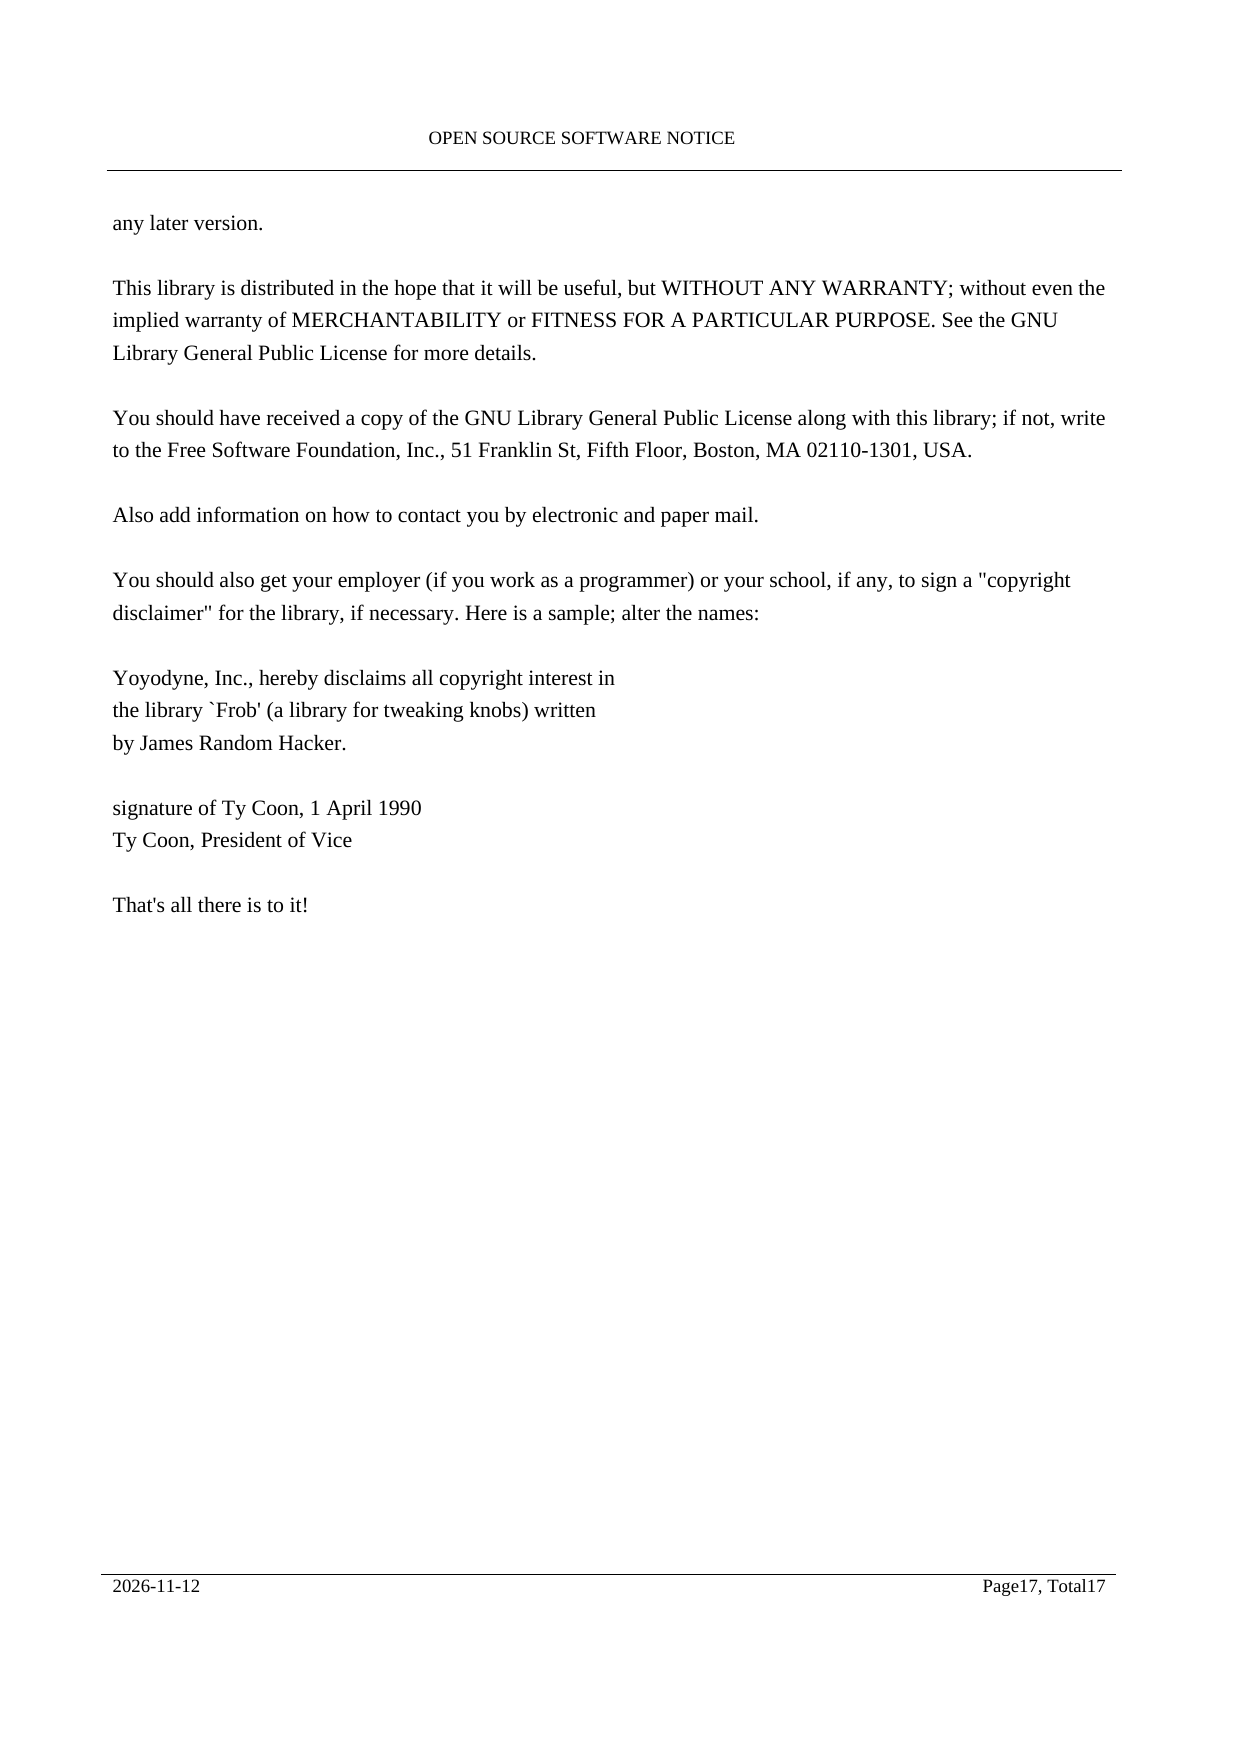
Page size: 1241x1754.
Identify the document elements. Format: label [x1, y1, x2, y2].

text [112, 206, 1128, 921]
